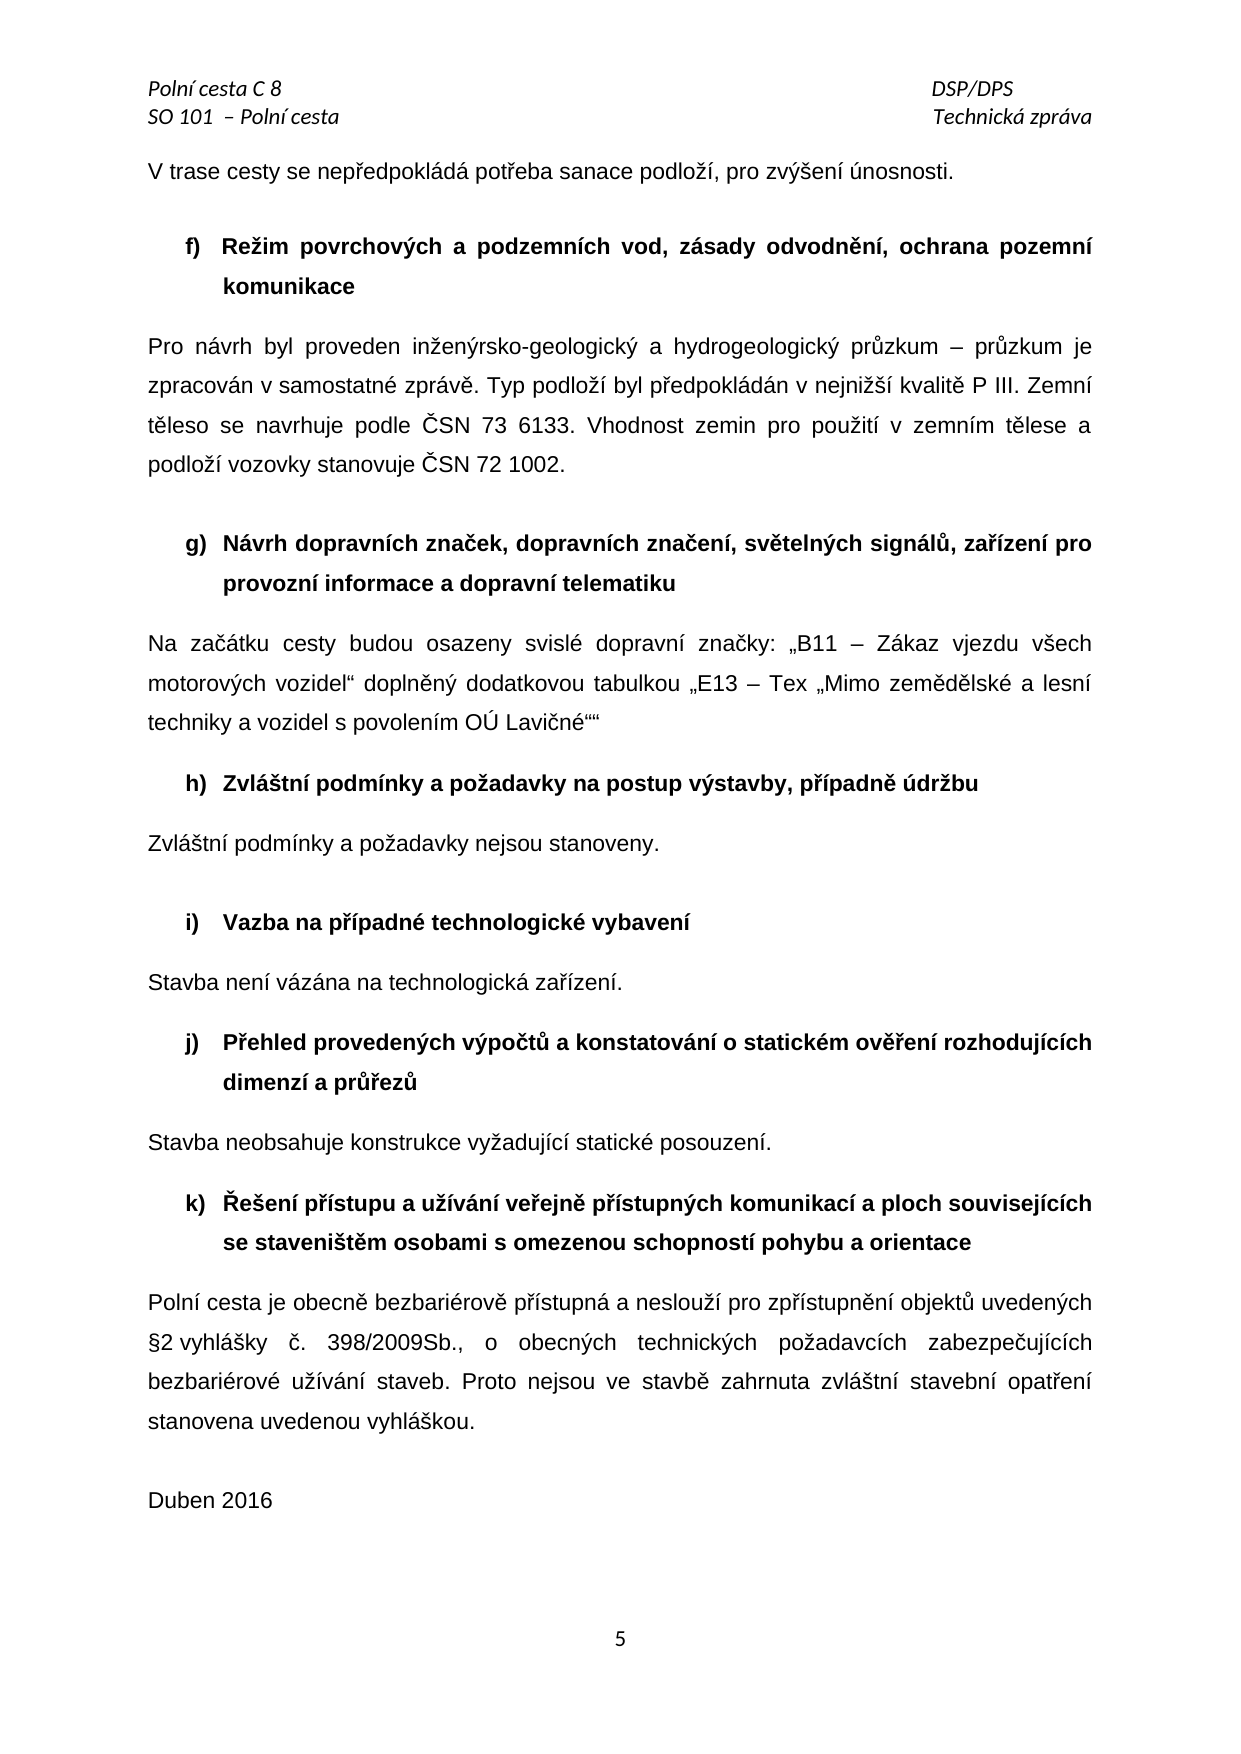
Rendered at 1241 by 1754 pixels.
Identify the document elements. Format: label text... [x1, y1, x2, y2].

text Na začátku cesty budou osazeny svislé dopravní značky: „B11 – Zákaz vjezdu všech motorových vozidel“ doplněný dodatkovou tabulkou „E13 – Tex „Mimo zemědělské a lesní techniky a vozidel s povolením OÚ Lavičné““ [148, 630, 1093, 736]
text Polní cesta je obecně bezbariérově přístupná a neslouží pro zpřístupnění objektů uvedených §2 vyhlášky č. 398/2009Sb., o obecných technických požadavcích zabezpečujících bezbariérové užívání staveb. Proto nejsou ve stavbě zahrnuta zvláštní stavební opatření stanovena uvedenou vyhláškou. [148, 1289, 1093, 1434]
text Duben 2016 [148, 1487, 1093, 1513]
text Zvláštní podmínky a požadavky nejsou stanoveny. [148, 830, 1093, 856]
text Stavba není vázána na technologická zařízení. [148, 969, 1093, 995]
list Vazba na případné technologické vybavení [185, 909, 1093, 935]
list Řešení přístupu a užívání veřejně přístupných komunikací a ploch souvisejících se staveništěm osobami s omezenou schopností pohybu a orientace [185, 1189, 1093, 1255]
text Pro návrh byl proveden inženýrsko-geologický a hydrogeologický průzkum – průzkum je zpracován v samostatné zprávě. Typ podloží byl předpokládán v nejnižší kvalitě P III. Zemní těleso se navrhuje podle ČSN 73 6133. Vhodnost zemin pro použití v zemním tělese a podloží vozovky stanovuje ČSN 72 1002. [148, 333, 1093, 478]
list Zvláštní podmínky a požadavky na postup výstavby, případně údržbu [185, 769, 1093, 796]
text V trase cesty se nepředpokládá potřeba sanace podloží, pro zvýšení únosnosti. [148, 158, 1093, 184]
list Návrh dopravních značek, dopravních značení, světelných signálů, zařízení pro provozní informace a dopravní telematiku [185, 530, 1093, 596]
list Přehled provedených výpočtů a konstatování o statickém ověření rozhodujících dimenzí a průřezů [185, 1029, 1093, 1095]
list Režim povrchových a podzemních vod, zásady odvodnění, ochrana pozemní komunikace [185, 233, 1093, 299]
text Stavba neobsahuje konstrukce vyžadující statické posouzení. [148, 1129, 1093, 1156]
